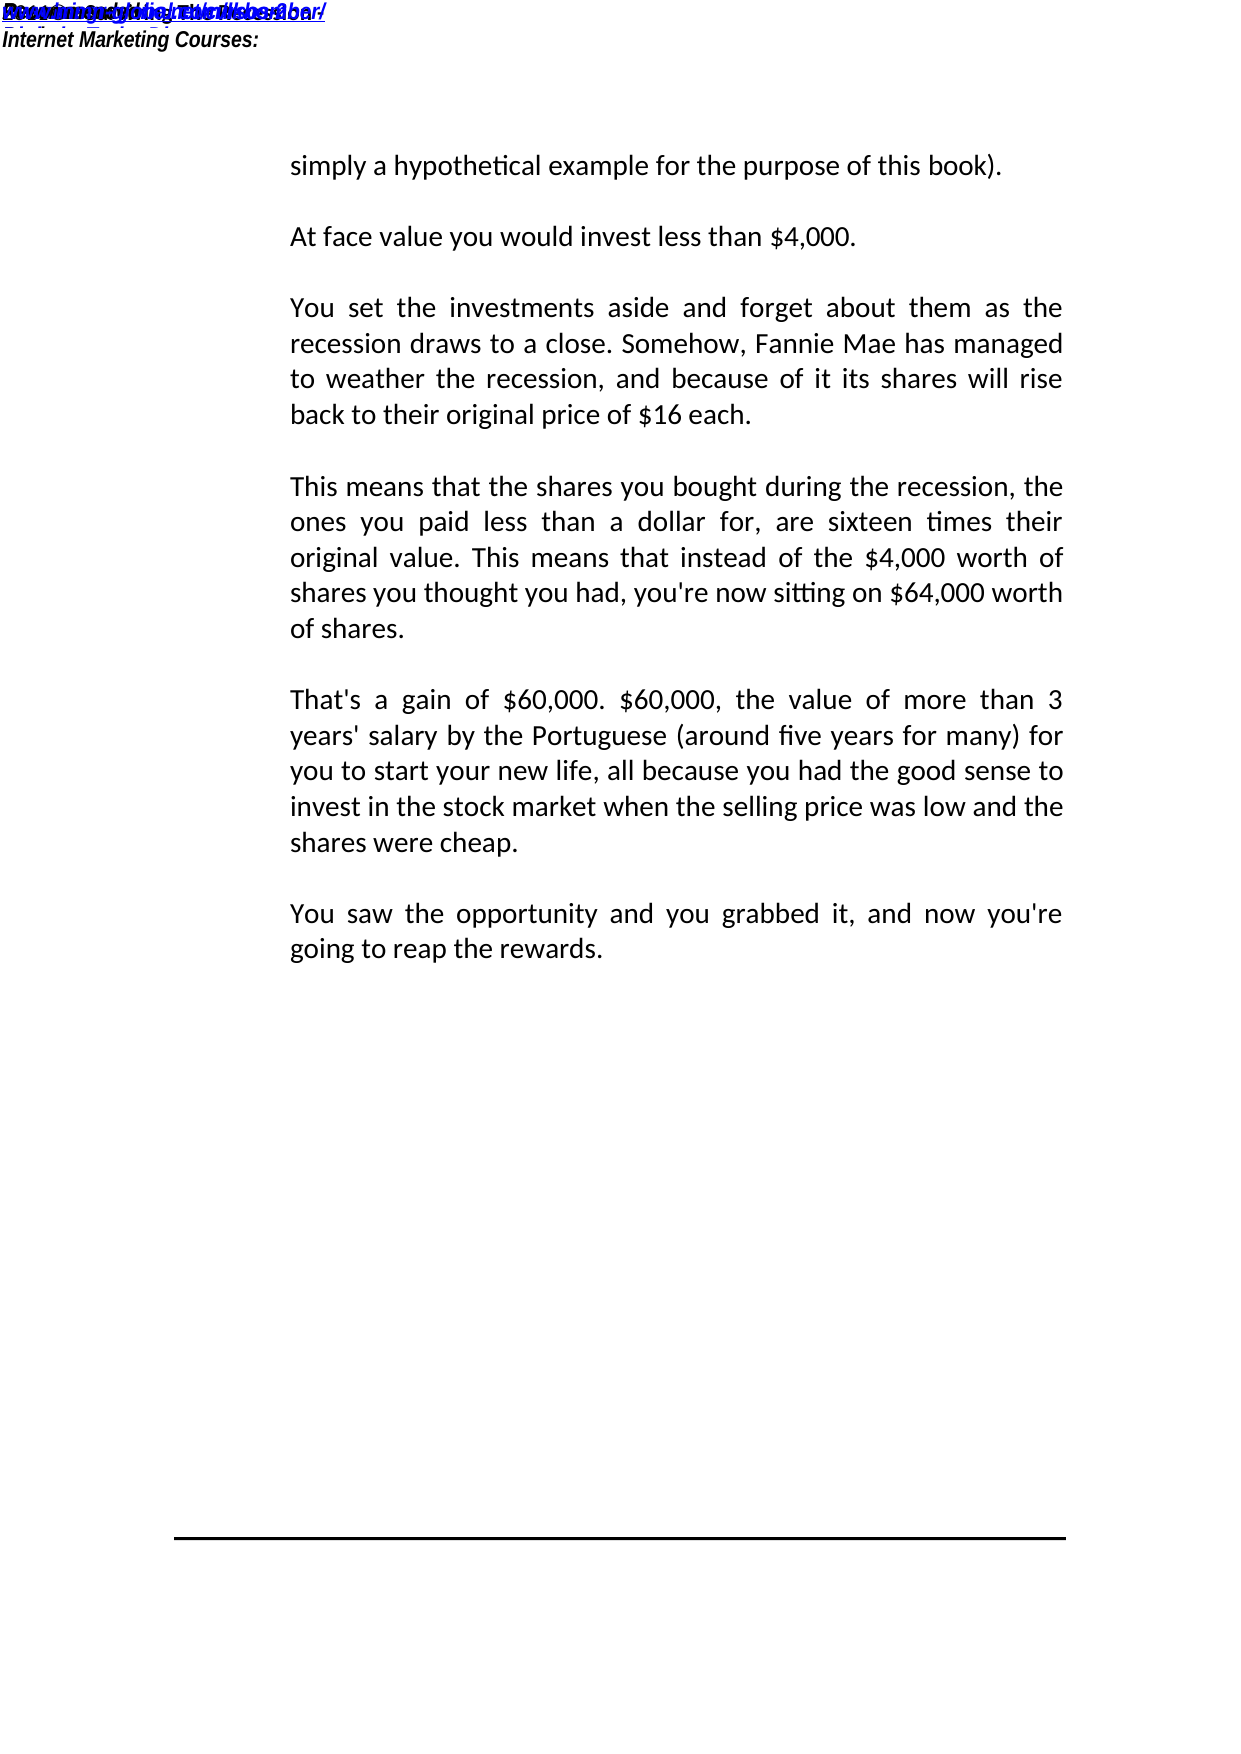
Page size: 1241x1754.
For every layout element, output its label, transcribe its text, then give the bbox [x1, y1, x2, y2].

text This means that the shares you bought during the recession, the ones you paid less than a dollar for, are sixteen times their original value. This means that instead of the $4,000 worth of shares you thought you had, you're now sitting on $64,000 worth of shares. [290, 468, 1064, 646]
text You set the investments aside and forget about them as the recession draws to a close. Somehow, Fannie Mae has managed to weather the recession, and because of it its shares will rise back to their original price of $16 each. [290, 289, 1064, 432]
text That's a gain of $60,000. $60,000, the value of more than 3 years' salary by the Portuguese (around five years for many) for you to start your new life, all because you had the good sense to invest in the stock market when the selling price was low and the shares were cheap. [290, 681, 1064, 859]
text At face value you would invest less than $4,000. [290, 218, 1078, 254]
text You saw the opportunity and you grabbed it, and now you're going to reap the rewards. [290, 895, 1064, 966]
text simply a hypothetical example for the purpose of this book). [290, 147, 1064, 182]
